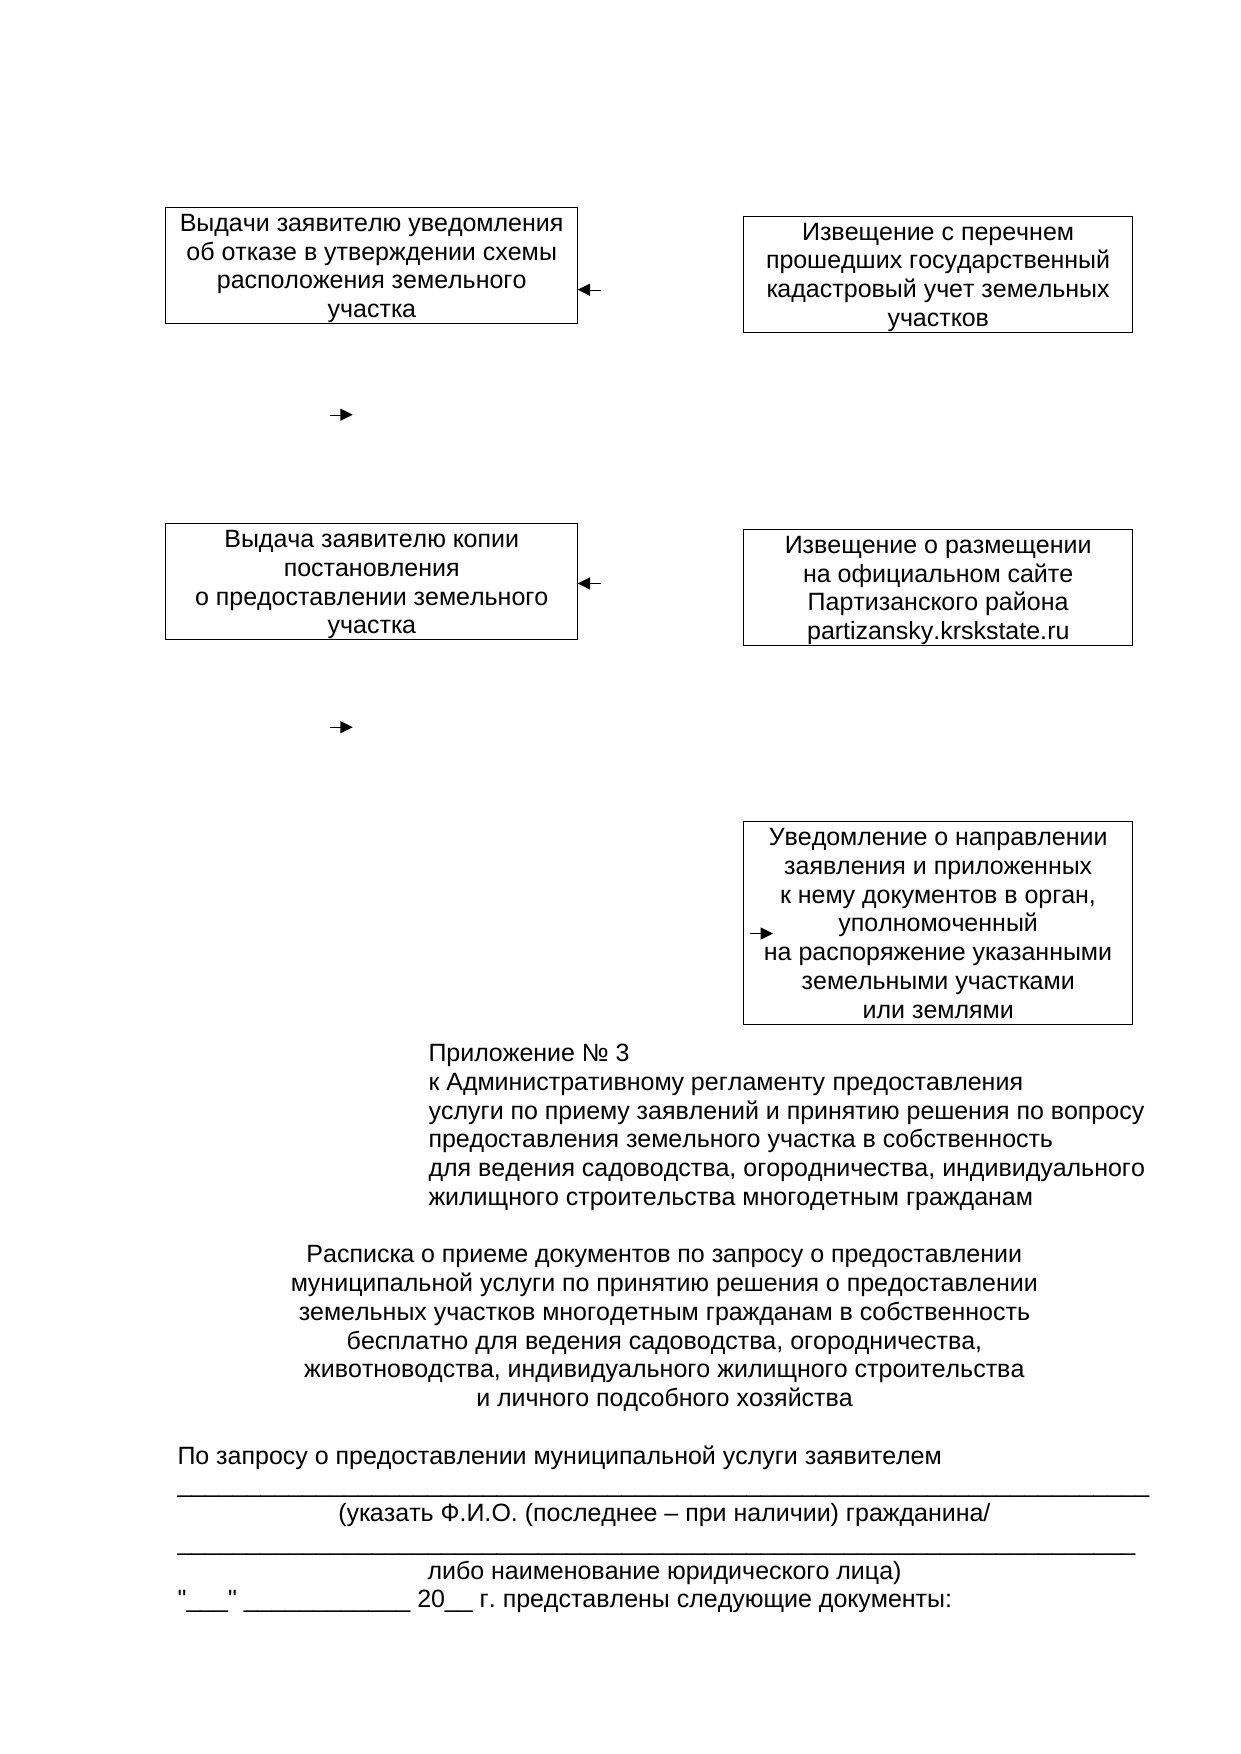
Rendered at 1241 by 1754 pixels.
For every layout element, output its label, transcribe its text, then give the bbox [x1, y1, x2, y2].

table_header Выдача заявителю копии постановления о предоставлении земельного участка [166, 524, 577, 639]
text "___" ____________ 20__ г. представлены следующие документы: [177, 1584, 1152, 1613]
text муниципальной услуги по принятию решения о предоставлении [177, 1268, 1152, 1297]
text Расписка о приеме документов по запросу о предоставлении [177, 1239, 1152, 1268]
text к Административному регламенту предоставления [177, 1067, 1152, 1096]
text предоставления земельного участка в собственность [177, 1124, 1152, 1153]
text По запросу о предоставлении муниципальной услуги заявителем [177, 1441, 1152, 1469]
table_header Уведомление о направлении заявления и приложенных к нему документов в орган, уполномоченный на распоряжение указанными земельными участками или землями [744, 822, 1132, 1023]
text Приложение № 3 [177, 1038, 1152, 1067]
table_header Извещение о размещении на официальном сайте Партизанского района partizansky.krskstate.ru [744, 530, 1132, 645]
text бесплатно для ведения садоводства, огородничества, [177, 1326, 1152, 1354]
text земельных участков многодетным гражданам в собственность [177, 1297, 1152, 1326]
text для ведения садоводства, огородничества, индивидуального [177, 1153, 1152, 1182]
text жилищного строительства многодетным гражданам [177, 1182, 1152, 1211]
table_header Выдачи заявителю уведомления об отказе в утверждении схемы расположения земельного участка [166, 208, 577, 323]
text ______________________________________________________________________ [177, 1469, 1152, 1498]
text животноводства, индивидуального жилищного строительства [177, 1354, 1152, 1383]
text и личного подсобного хозяйства [177, 1383, 1152, 1412]
text (указать Ф.И.О. (последнее – при наличии) гражданина/ [177, 1498, 1152, 1527]
text либо наименование юридического лица) [177, 1556, 1152, 1584]
text услуги по приему заявлений и принятию решения по вопросу [177, 1096, 1152, 1124]
text _____________________________________________________________________ [177, 1527, 1152, 1556]
table_header Извещение с перечнем прошедших государственный кадастровый учет земельных участков [744, 217, 1132, 332]
